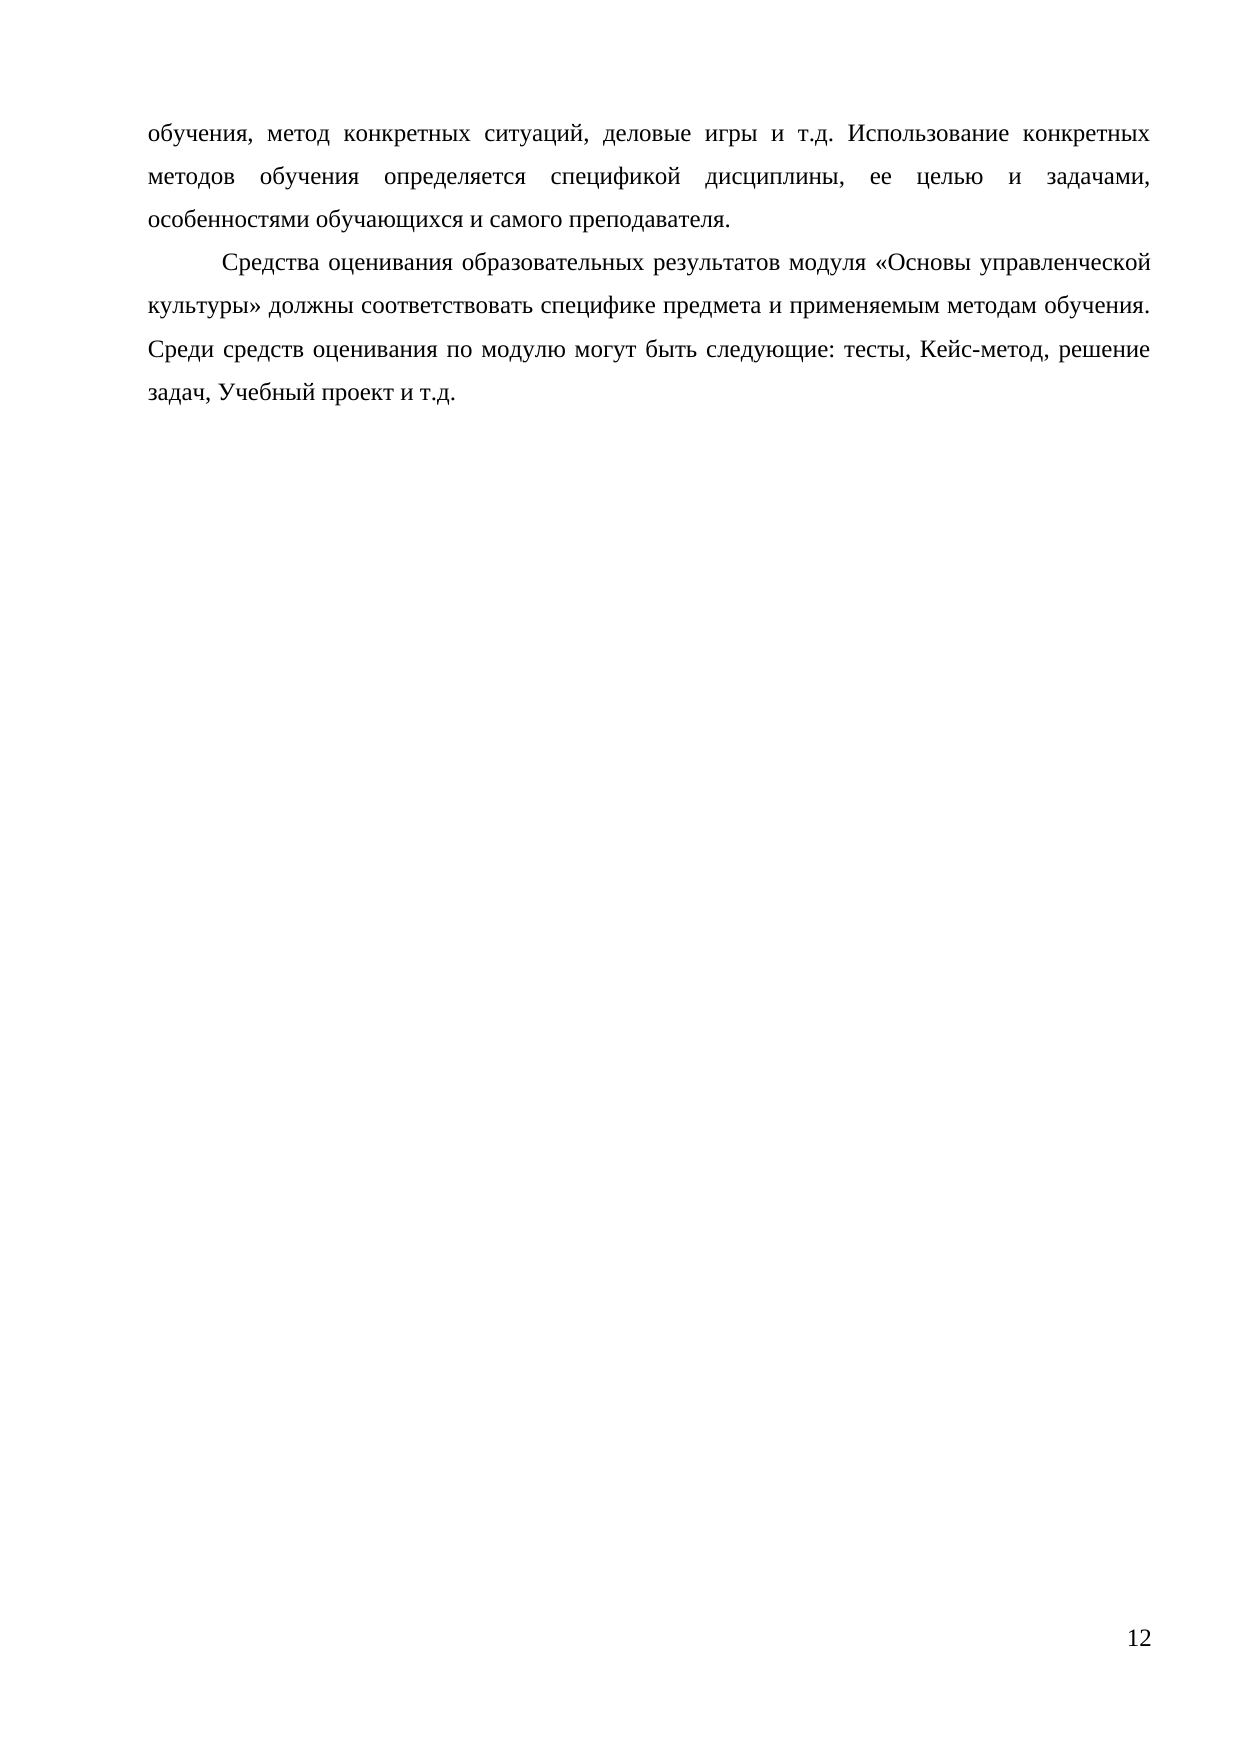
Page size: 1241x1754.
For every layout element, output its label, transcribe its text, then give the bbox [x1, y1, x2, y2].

text Средства оценивания образовательных результатов модуля «Основы управленческой культуры» должны соответствовать специфике предмета и применяемым методам обучения. Среди средств оценивания по модулю могут быть следующие: тесты, Кейс-метод, решение задач, Учебный проект и т.д. [148, 247, 1152, 406]
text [148, 118, 1152, 233]
